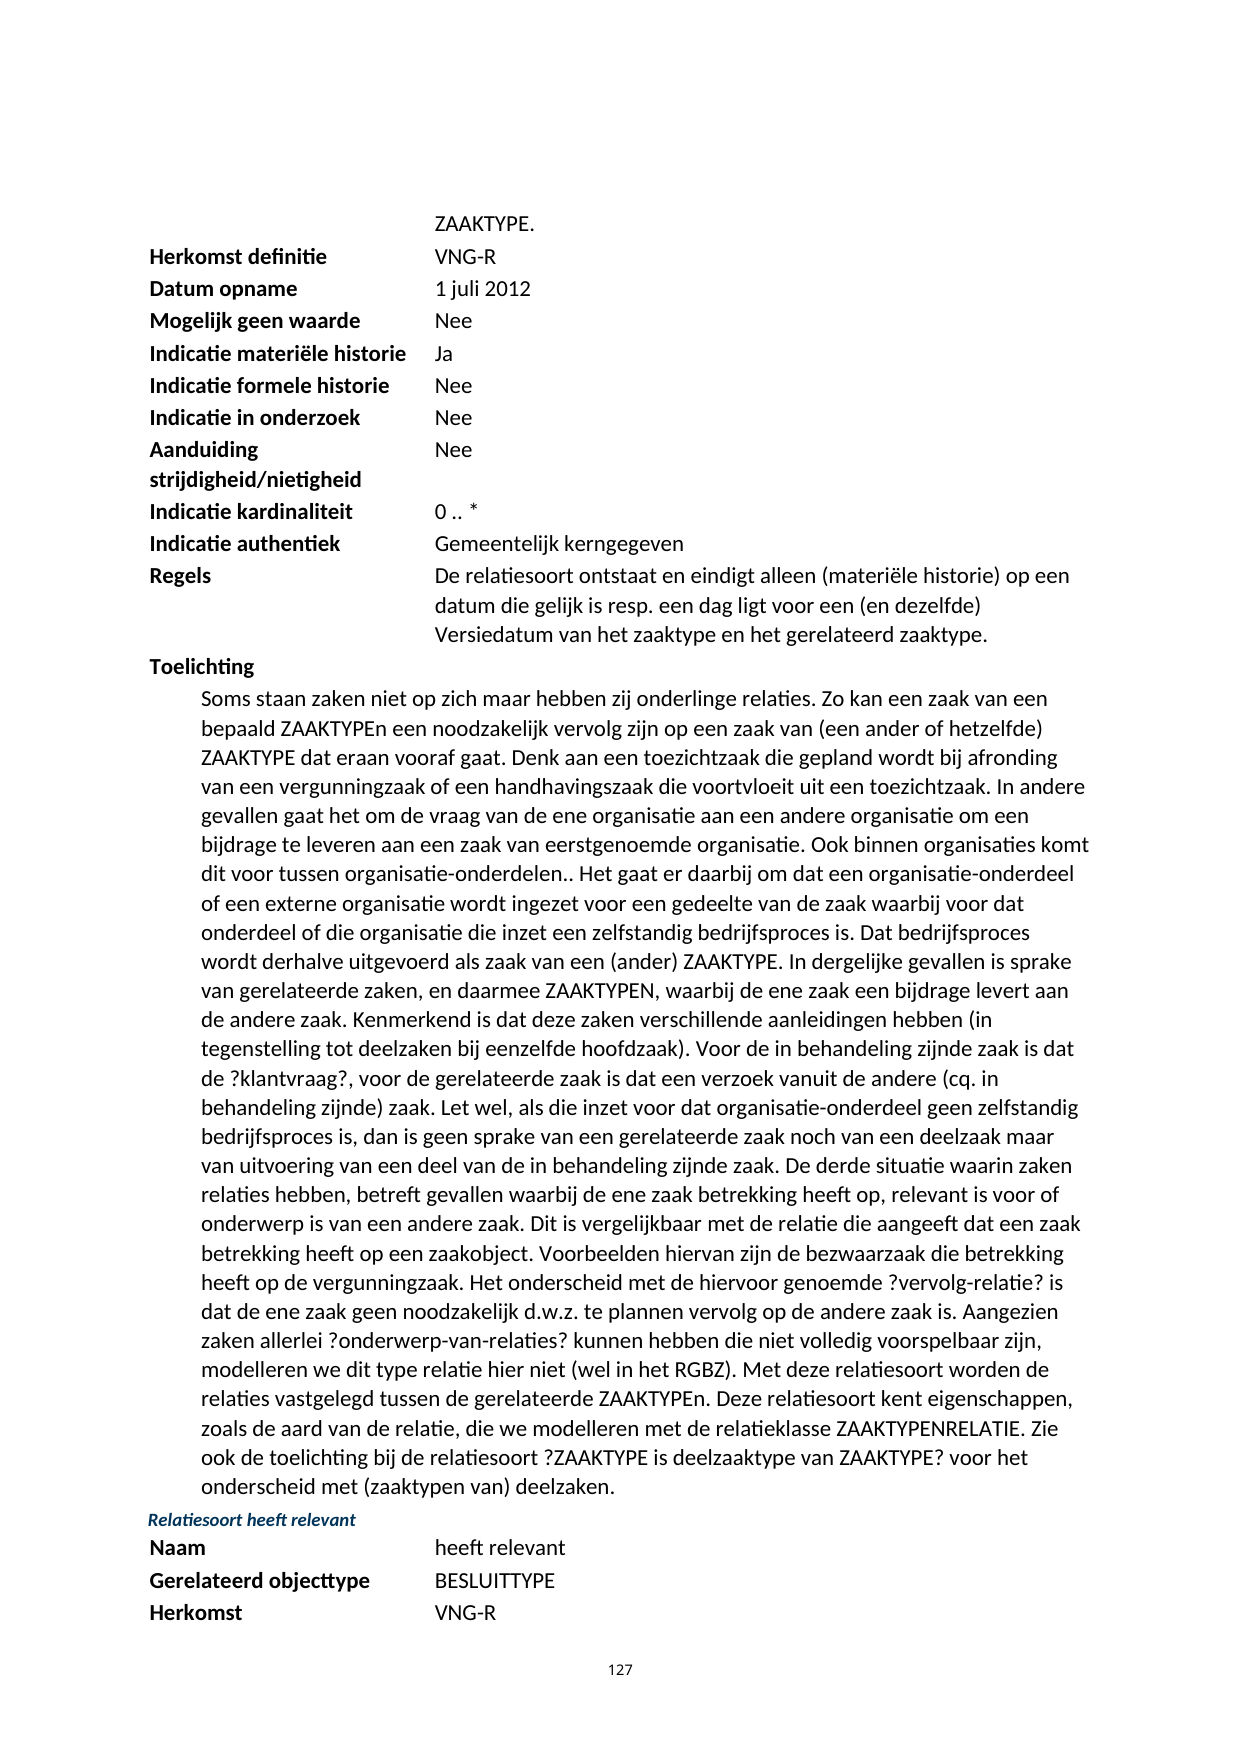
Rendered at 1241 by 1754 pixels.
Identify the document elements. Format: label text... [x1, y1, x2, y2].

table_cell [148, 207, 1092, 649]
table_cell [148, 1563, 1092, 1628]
subtitle Relatiesoort heeft relevant [148, 1502, 1092, 1531]
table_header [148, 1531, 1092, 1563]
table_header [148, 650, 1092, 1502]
